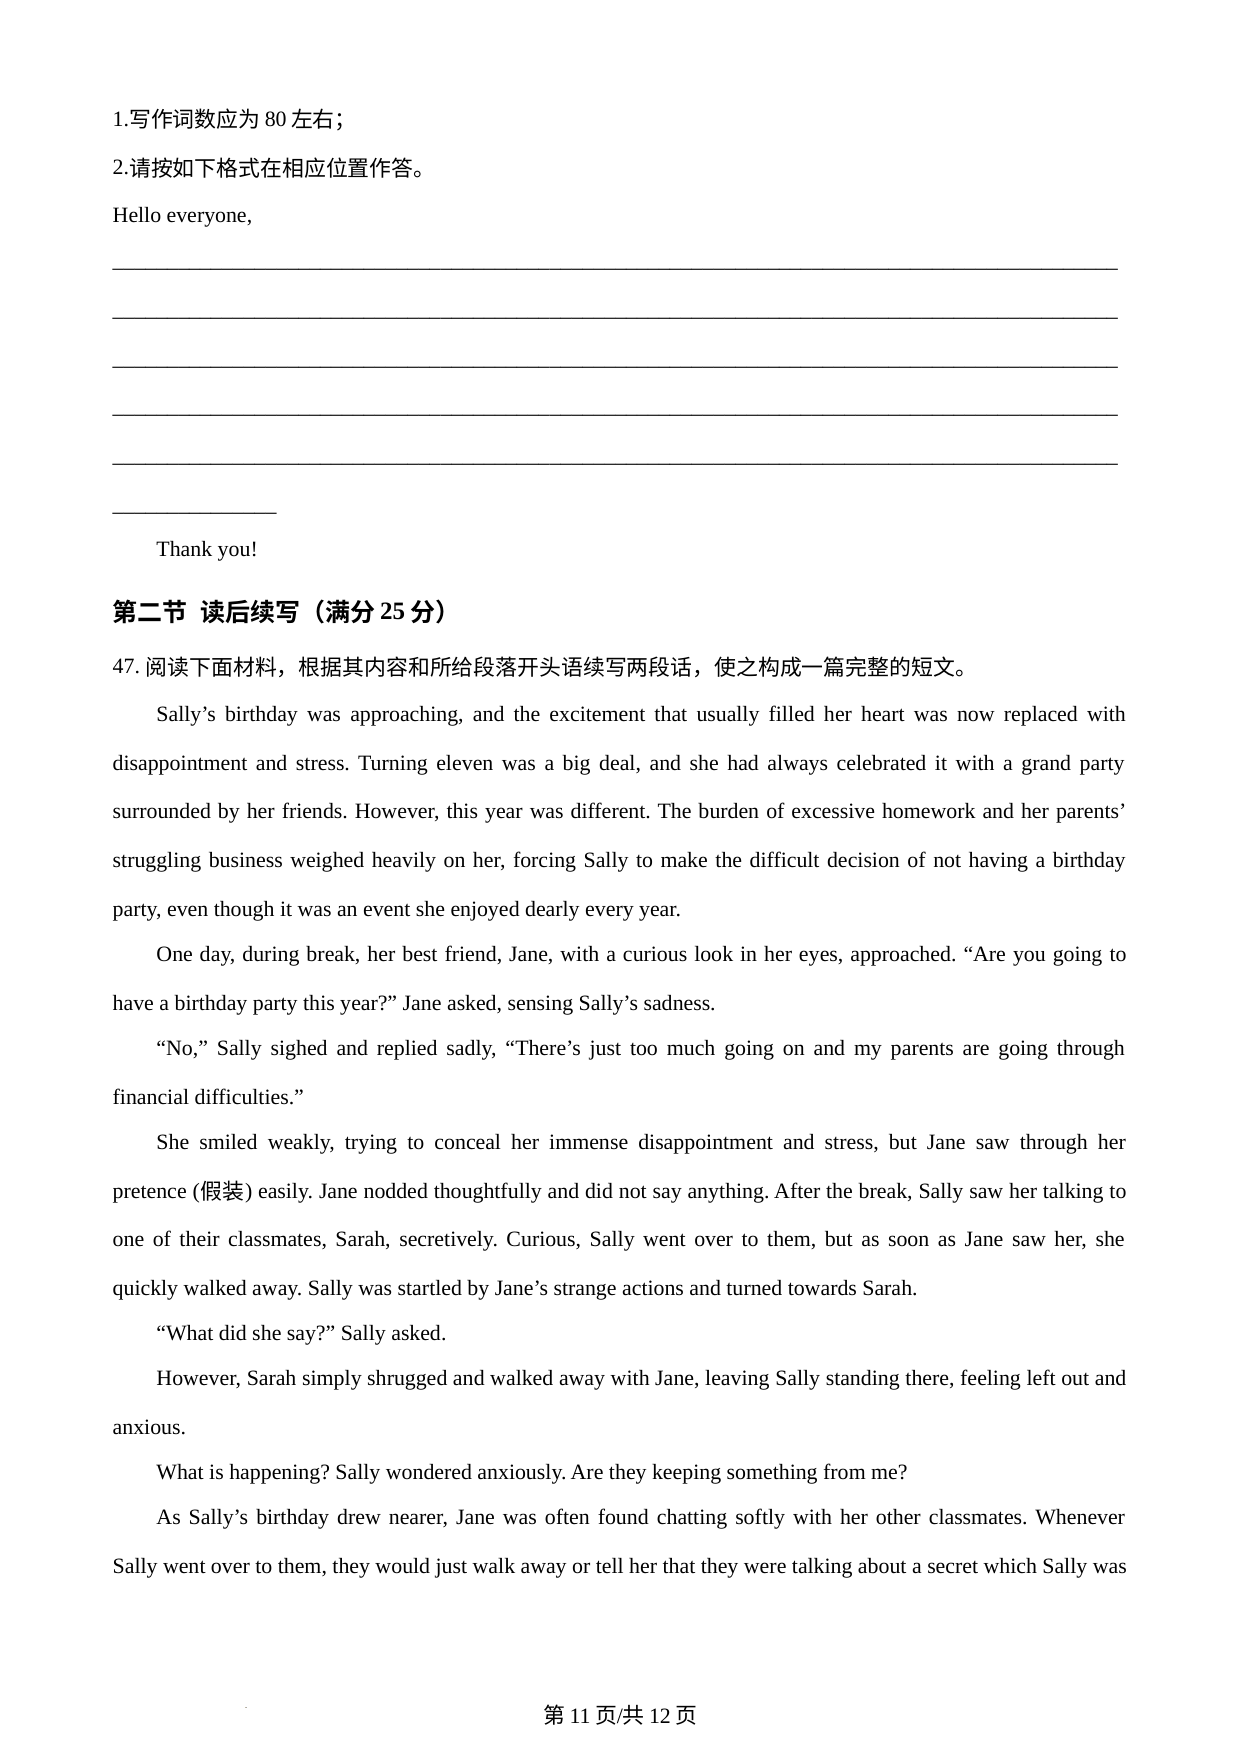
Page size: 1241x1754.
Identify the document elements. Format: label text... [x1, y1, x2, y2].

text 2.请按如下格式在相应位置作答。 [112, 150, 1128, 183]
text However, Sarah simply shrugged and walked away with Jane, leaving Sally standing there, feeling left out and anxious. [112, 1362, 1128, 1443]
text “No,” Sally sighed and replied sadly, “There’s just too much going on and my parents are going through financial difficulties.” [112, 1031, 1128, 1113]
text “What did she say?” Sally asked. [112, 1317, 1128, 1349]
text Sally’s birthday was approaching, and the excitement that usually filled her heart was now replaced with disappointment and stress. Turning eleven was a big deal, and she had always celebrated it with a grand party surrounded by her friends. However, this year was different. The burden of excessive homework and her parents’ struggling business weighed heavily on her, forcing Sally to make the difficult decision of not having a birthday party, even though it was an event she enjoyed dearly every year. [112, 697, 1128, 925]
text 47. 阅读下面材料，根据其内容和所给段落开头语续写两段话，使之构成一篇完整的短文。 [112, 649, 1128, 682]
text What is happening? Sally wondered anxiously. Are they keeping something from me? [112, 1456, 1128, 1488]
text 第二节 读后续写（满分25分） [112, 578, 1128, 643]
text Hello everyone, [112, 198, 1128, 231]
text ___________________________________________________________________________________________________________________________________________________________________________________________________________________________________________________________________________________________________________________________________________________________________________________________________________________________________________________________________________________________ [112, 244, 1128, 520]
text One day, during break, her best friend, Jane, with a curious look in her eyes, approached. “Are you going to have a birthday party this year?” Jane asked, sensing Sally’s sadness. [112, 937, 1128, 1019]
text She smiled weakly, trying to conceal her immense disappointment and stress, but Jane saw through her pretence (假装) easily. Jane nodded thoughtfully and did not say anything. After the break, Sally saw her talking to one of their classmates, Sarah, secretively. Curious, Sally went over to them, but as soon as Jane saw her, she quickly walked away. Sally was startled by Jane’s strange actions and turned towards Sarah. [112, 1125, 1128, 1304]
text Thank you! [112, 532, 1128, 565]
text 1.写作词数应为80左右； [112, 102, 1128, 134]
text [112, 1501, 1128, 1582]
